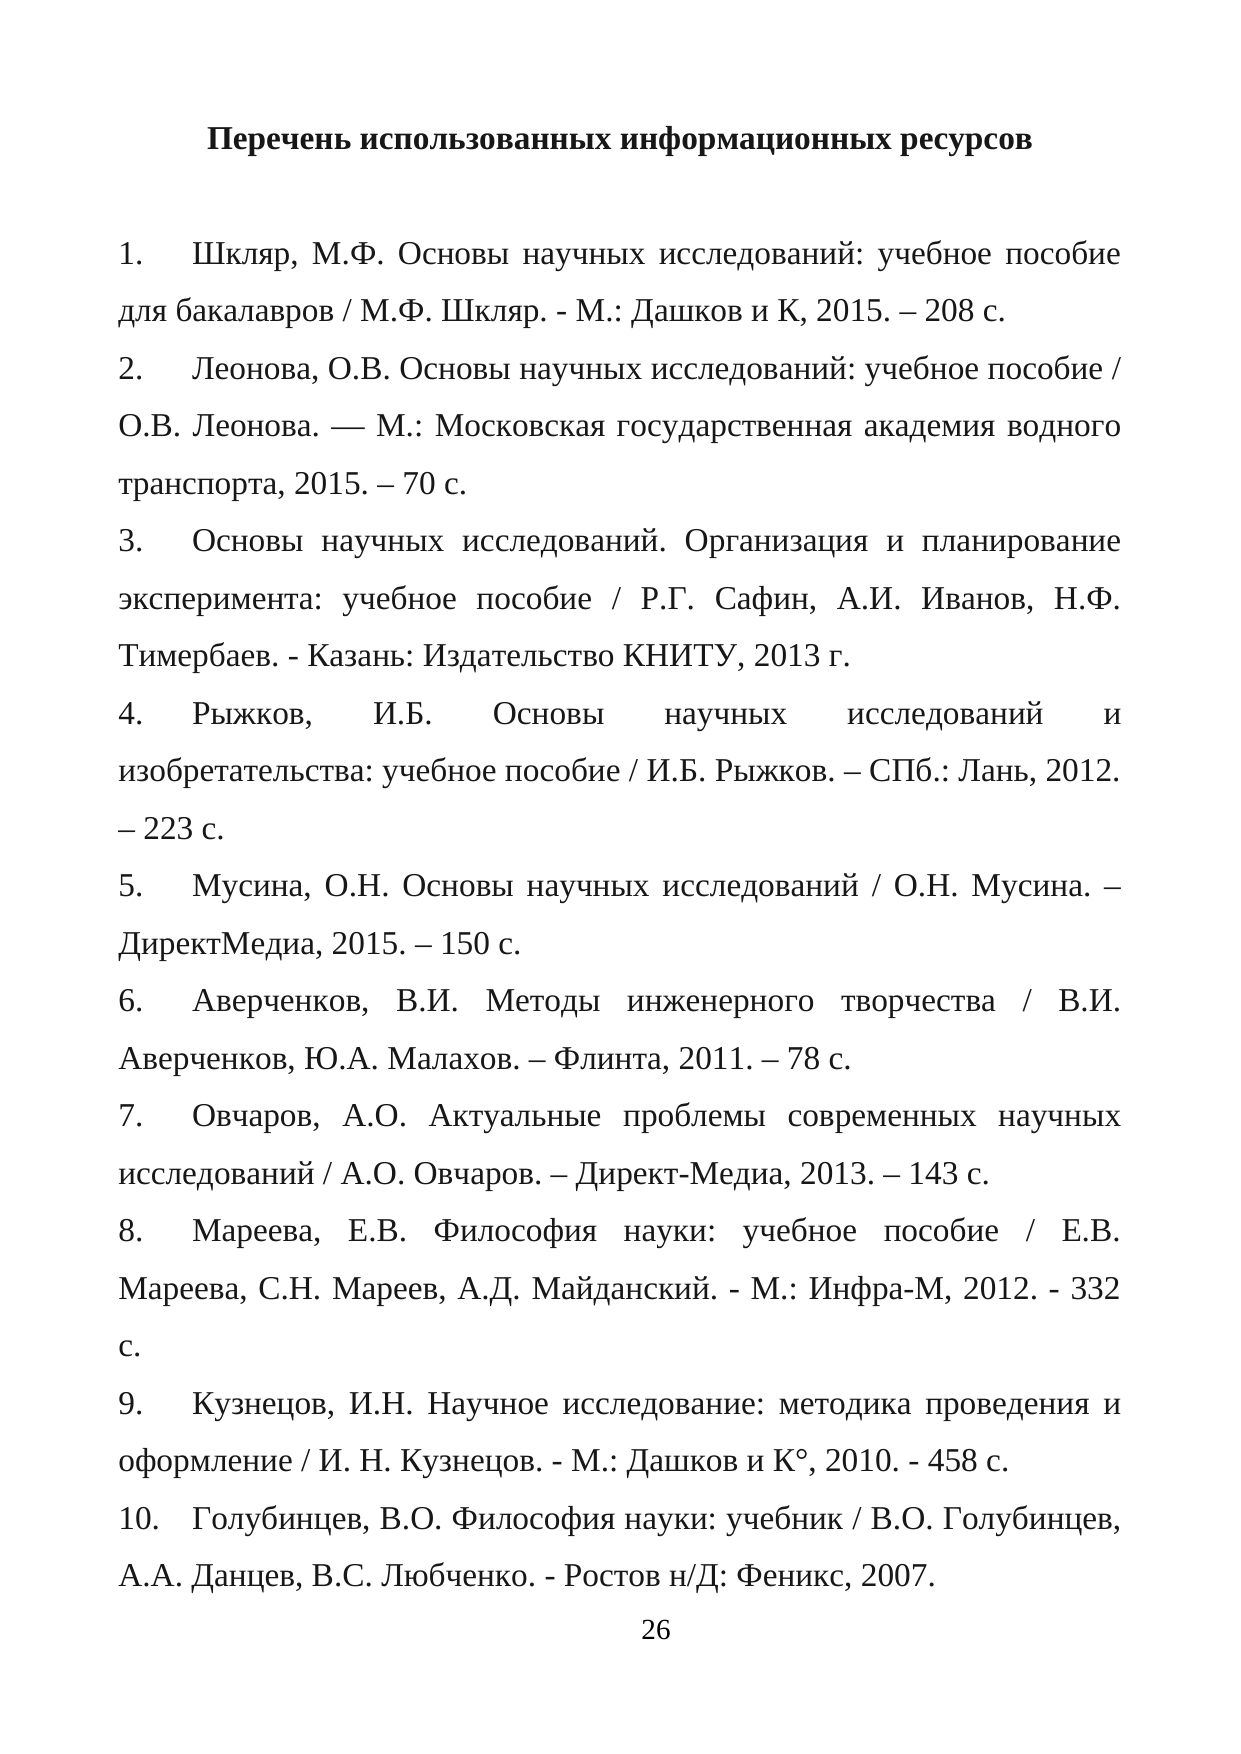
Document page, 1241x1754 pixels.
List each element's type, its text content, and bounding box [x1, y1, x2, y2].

text 8. Мареева, Е.В. Философия науки: учебное пособие / Е.В. Мареева, С.Н. Мареев, А.Д. Майданский. - М.: Инфра-М, 2012. - 332 с. [118, 1211, 1122, 1364]
text 1. Шкляр, М.Ф. Основы научных исследований: учебное пособие для бакалавров / М.Ф. Шкляр. - М.: Дашков и К, 2015. – 208 c. [118, 233, 1122, 329]
text 7. Овчаров, А.О. Актуальные проблемы современных научных исследований / А.О. Овчаров. – Директ-Медиа, 2013. – 143 с. [118, 1096, 1122, 1191]
text 10. Голубинцев, В.О. Философия науки: учебник / В.О. Голубинцев, А.А. Данцев, В.С. Любченко. - Ростов н/Д: Феникс, 2007. [118, 1498, 1122, 1594]
text 3. Основы научных исследований. Организация и планирование эксперимента: учебное пособие / Р.Г. Сафин, А.И. Иванов, Н.Ф. Тимербаев. - Казань: Издательство КНИТУ, 2013 г. [118, 521, 1122, 674]
text 5. Мусина, О.Н. Основы научных исследований / О.Н. Мусина. – ДиректМедиа, 2015. – 150 с. [118, 866, 1122, 961]
text Перечень использованных информационных ресурсов [118, 118, 1122, 156]
text 4. Рыжков, И.Б. Основы научных исследований и изобретательства: учебное пособие / И.Б. Рыжков. – СПб.: Лань, 2012. – 223 с. [118, 693, 1122, 846]
text 2. Леонова, О.В. Основы научных исследований: учебное пособие / О.В. Леонова. — М.: Московская государственная академия водного транспорта, 2015. – 70 c. [118, 348, 1122, 501]
text 6. Аверченков, В.И. Методы инженерного творчества / В.И. Аверченков, Ю.А. Малахов. – Флинта, 2011. – 78 с. [118, 981, 1122, 1076]
text 9. Кузнецов, И.Н. Научное исследование: методика проведения и оформление / И. Н. Кузнецов. - М.: Дашков и К°, 2010. - 458 с. [118, 1383, 1122, 1479]
